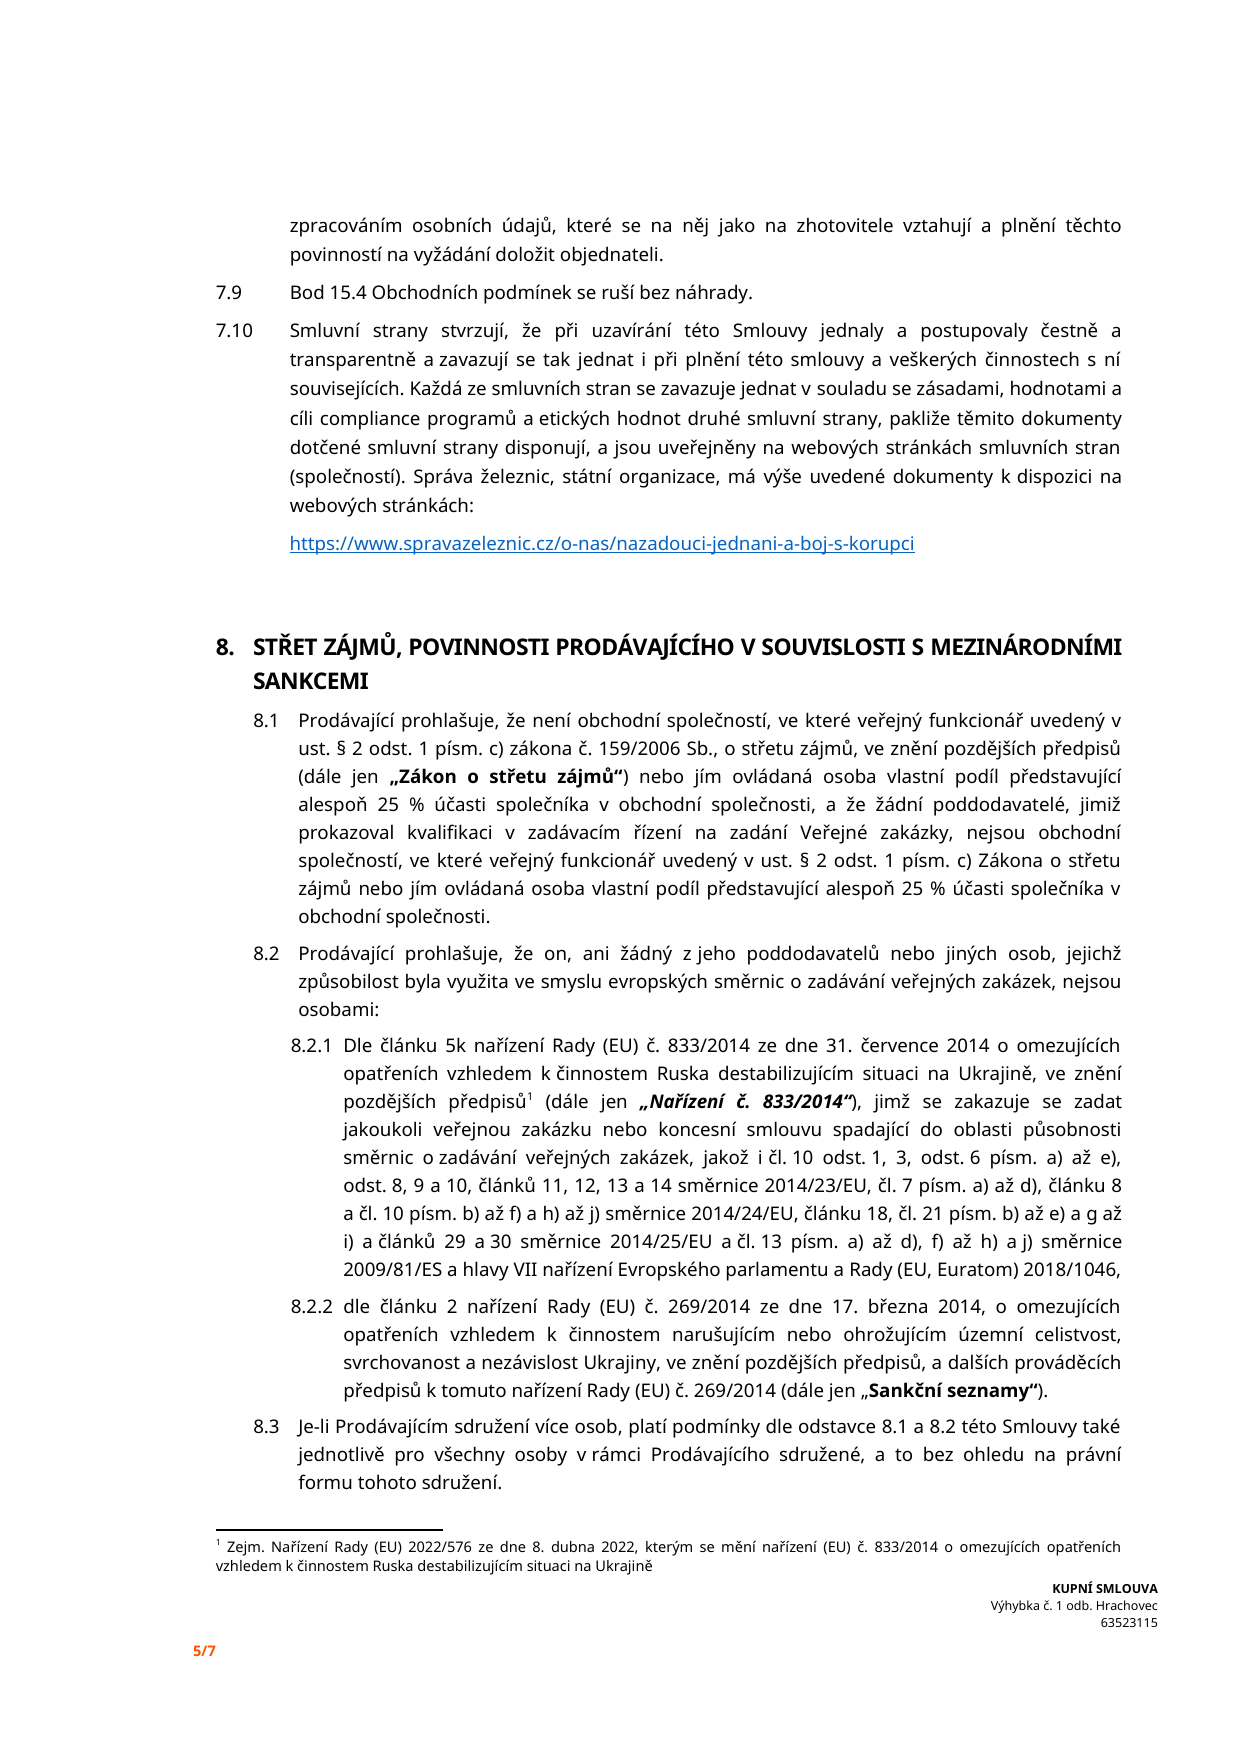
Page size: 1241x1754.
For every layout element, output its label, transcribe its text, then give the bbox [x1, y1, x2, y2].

list Prodávající prohlašuje, že on, ani žádný z jeho poddodavatelů nebo jiných osob, jejichž způsobilost byla využita ve smyslu evropských směrnic o zadávání veřejných zakázek, nejsou osobami: [253, 940, 1122, 1022]
list dle článku 2 nařízení Rady (EU) č. 269/2014 ze dne 17. března 2014, o omezujících opatřeních vzhledem k činnostem narušujícím nebo ohrožujícím územní celistvost, svrchovanost a nezávislost Ukrajiny, ve znění pozdějších předpisů, a dalších prováděcích předpisů k tomuto nařízení Rady (EU) č. 269/2014 (dále jen „Sankční seznamy“). [291, 1293, 1122, 1402]
list Bod 15.4 Obchodních podmínek se ruší bez náhrady. [216, 279, 1122, 305]
list Prodávající prohlašuje, že není obchodní společností, ve které veřejný funkcionář uvedený v ust. § 2 odst. 1 písm. c) zákona č. 159/2006 Sb., o střetu zájmů, ve znění pozdějších předpisů (dále jen „Zákon o střetu zájmů“) nebo jím ovládaná osoba vlastní podíl představující alespoň 25 % účasti společníka v obchodní společnosti, a že žádní poddodavatelé, jimiž prokazoval kvalifikaci v zadávacím řízení na zadání Veřejné zakázky, nejsou obchodní společností, ve které veřejný funkcionář uvedený v ust. § 2 odst. 1 písm. c) Zákona o střetu zájmů nebo jím ovládaná osoba vlastní podíl představující alespoň 25 % účasti společníka v obchodní společnosti. [253, 707, 1122, 929]
list Smluvní strany stvrzují, že při uzavírání této Smlouvy jednaly a postupovaly čestně a transparentně a zavazují se tak jednat i při plnění této smlouvy a veškerých činnostech s ní souvisejících. Každá ze smluvních stran se zavazuje jednat v souladu se zásadami, hodnotami a cíli compliance programů a etických hodnot druhé smluvní strany, pakliže těmito dokumenty dotčené smluvní strany disponují, a jsou uveřejněny na webových stránkách smluvních stran (společností). Správa železnic, státní organizace, má výše uvedené dokumenty k dispozici na webových stránkách: [216, 317, 1122, 518]
list https://www.spravazeleznic.cz/o-nas/nazadouci-jednani-a-boj-s-korupci [253, 530, 1122, 556]
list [216, 212, 1122, 267]
list Dle článku 5k nařízení Rady (EU) č. 833/2014 ze dne 31. července 2014 o omezujících opatřeních vzhledem k činnostem Ruska destabilizujícím situaci na Ukrajině, ve znění pozdějších předpisů (dále jen „Nařízení č. 833/2014“), jimž se zakazuje se zadat jakoukoli veřejnou zakázku nebo koncesní smlouvu spadající do oblasti působnosti směrnic o zadávání veřejných zakázek, jakož i čl. 10 odst. 1, 3, odst. 6 písm. a) až e), odst. 8, 9 a 10, článků 11, 12, 13 a 14 směrnice 2014/23/EU, čl. 7 písm. a) až d), článku 8 a čl. 10 písm. b) až f) a h) až j) směrnice 2014/24/EU, článku 18, čl. 21 písm. b) až e) a g až i) a článků 29 a 30 směrnice 2014/25/EU a čl. 13 písm. a) až d), f) až h) a j) směrnice 2009/81/ES a hlavy VII nařízení Evropského parlamentu a Rady (EU, Euratom) 2018/1046, [291, 1032, 1122, 1282]
subtitle STŘET zájmů, povinnosti PRODÁVAJÍCÍHO v souvislosti s Mezinárodními sankcemi [216, 630, 1122, 696]
list Je-li Prodávajícím sdružení více osob, platí podmínky dle odstavce 8.1 a 8.2 této Smlouvy také jednotlivě pro všechny osoby v rámci Prodávajícího sdružené, a to bez ohledu na právní formu tohoto sdružení. [253, 1413, 1122, 1495]
